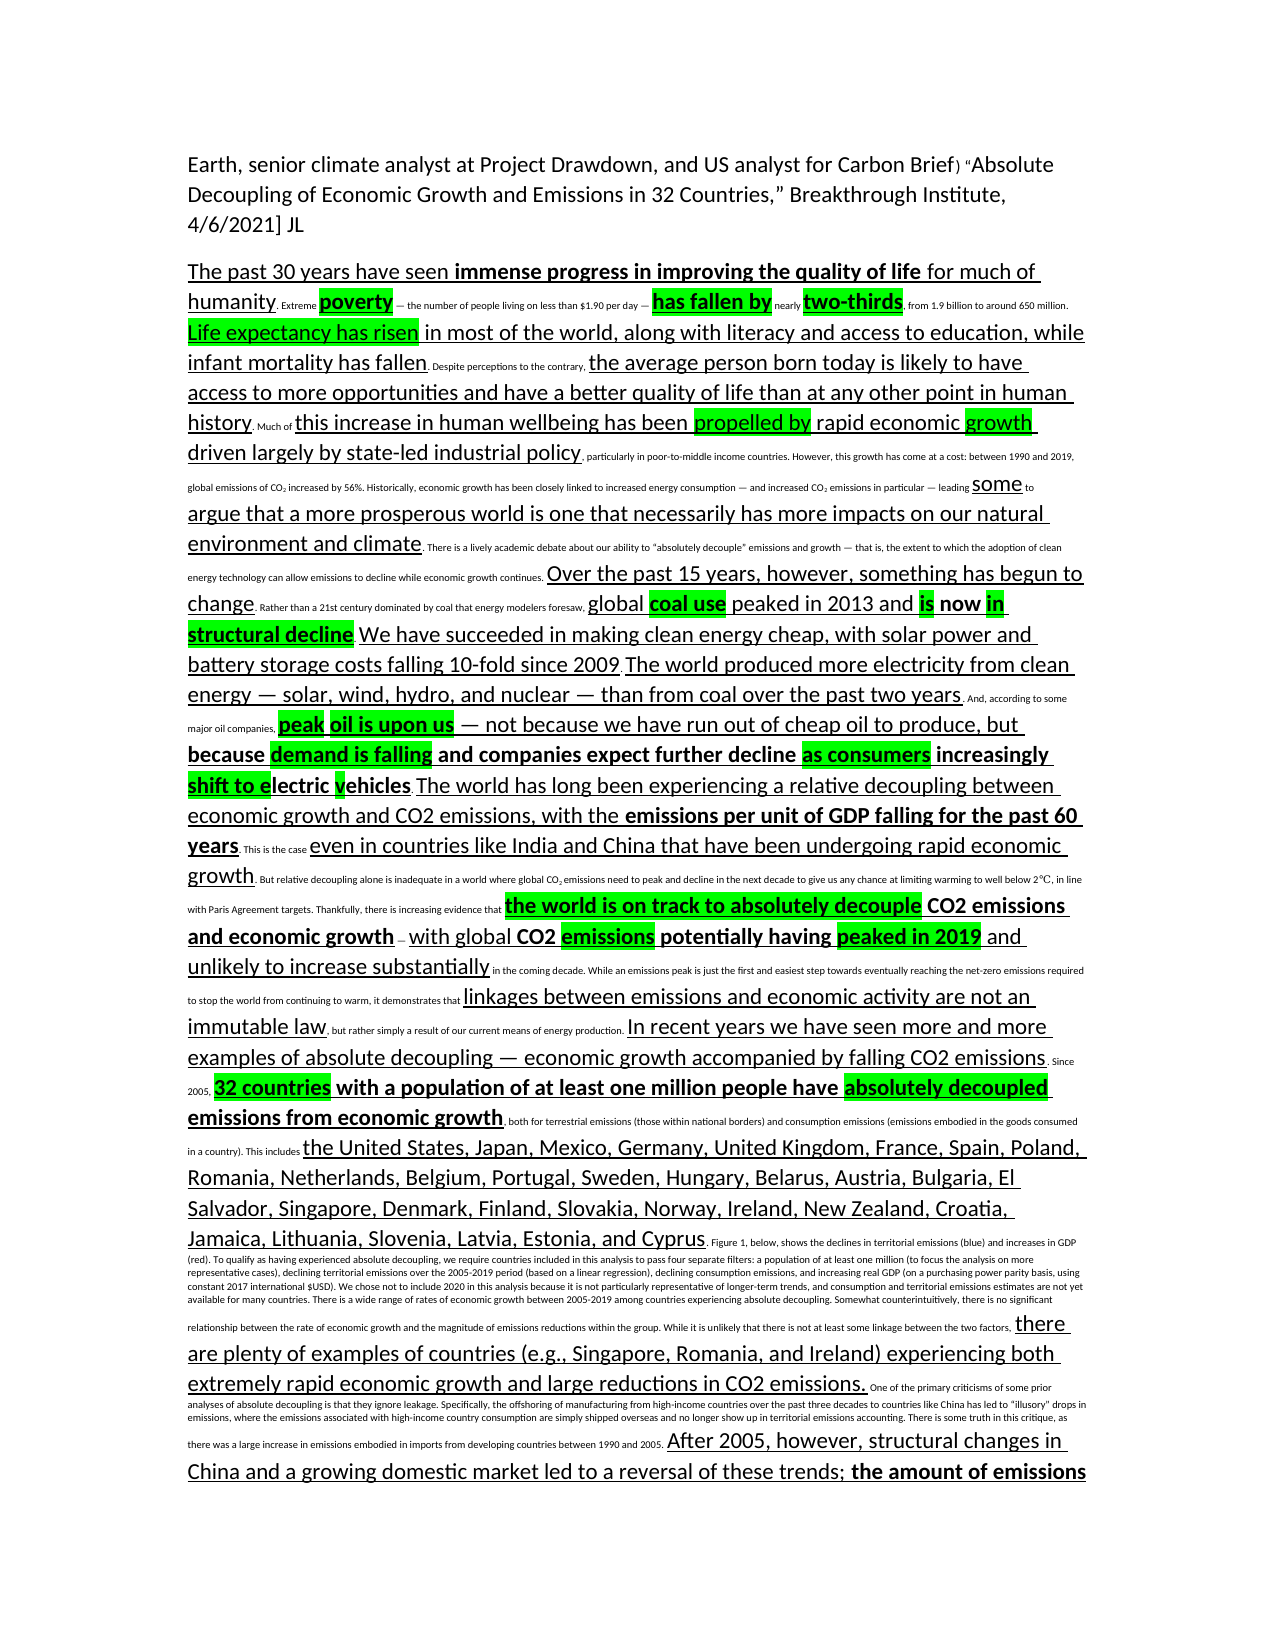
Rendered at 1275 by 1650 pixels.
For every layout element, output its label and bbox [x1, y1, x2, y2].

text [187, 150, 1087, 238]
text [187, 257, 1087, 1485]
